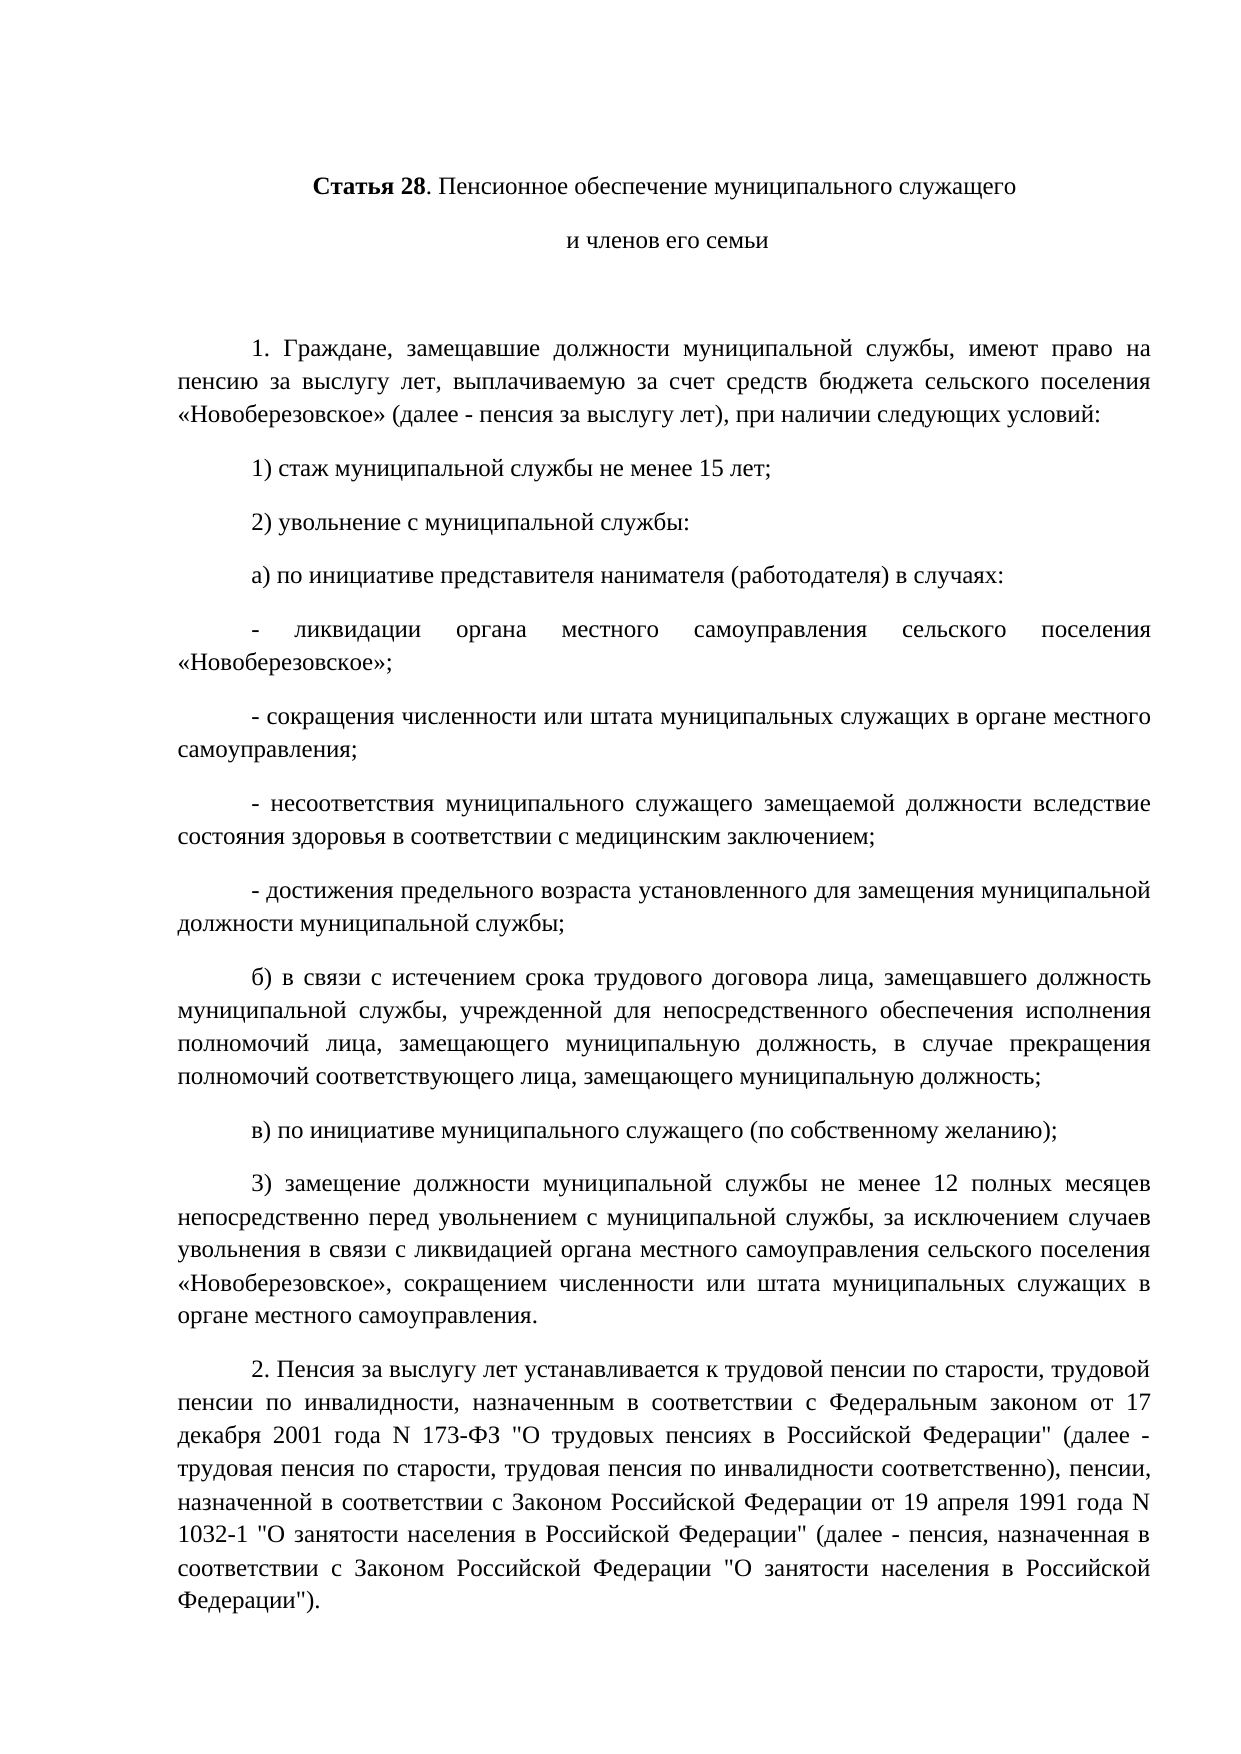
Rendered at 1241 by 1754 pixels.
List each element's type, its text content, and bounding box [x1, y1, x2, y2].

text Статья 28. Пенсионное обеспечение муниципального служащего [177, 171, 1152, 200]
text и членов его семьи [177, 225, 1152, 254]
text - ликвидации органа местного самоуправления сельского поселения «Новоберезовское»; [177, 614, 1152, 676]
text - сокращения численности или штата муниципальных служащих в органе местного самоуправления; [177, 701, 1152, 763]
text 3) замещение должности муниципальной службы не менее 12 полных месяцев непосредственно перед увольнением с муниципальной службы, за исключением случаев увольнения в связи с ликвидацией органа местного самоуправления сельского поселения «Новоберезовское», сокращением численности или штата муниципальных служащих в органе местного самоуправления. [177, 1168, 1152, 1329]
text б) в связи с истечением срока трудового договора лица, замещавшего должность муниципальной службы, учрежденной для непосредственного обеспечения исполнения полномочий лица, замещающего муниципальную должность, в случае прекращения полномочий соответствующего лица, замещающего муниципальную должность; [177, 962, 1152, 1089]
text 1. Граждане, замещавшие должности муниципальной службы, имеют право на пенсию за выслугу лет, выплачиваемую за счет средств бюджета сельского поселения «Новоберезовское» (далее - пенсия за выслугу лет), при наличии следующих условий: [177, 333, 1152, 428]
text а) по инициативе представителя нанимателя (работодателя) в случаях: [177, 560, 1152, 589]
text в) по инициативе муниципального служащего (по собственному желанию); [177, 1115, 1152, 1143]
text - несоответствия муниципального служащего замещаемой должности вследствие состояния здоровья в соответствии с медицинским заключением; [177, 788, 1152, 850]
text - достижения предельного возраста установленного для замещения муниципальной должности муниципальной службы; [177, 875, 1152, 937]
text 2) увольнение с муниципальной службы: [177, 507, 1152, 535]
text 1) стаж муниципальной службы не менее 15 лет; [177, 453, 1152, 481]
text 2. Пенсия за выслугу лет устанавливается к трудовой пенсии по старости, трудовой пенсии по инвалидности, назначенным в соответствии с Федеральным законом от 17 декабря 2001 года N 173-ФЗ "О трудовых пенсиях в Российской Федерации" (далее - трудовая пенсия по старости, трудовая пенсия по инвалидности соответственно), пенсии, назначенной в соответствии с Законом Российской Федерации от 19 апреля 1991 года N 1032-1 "О занятости населения в Российской Федерации" (далее - пенсия, назначенная в соответствии с Законом Российской Федерации "О занятости населения в Российской Федерации"). [177, 1354, 1152, 1614]
